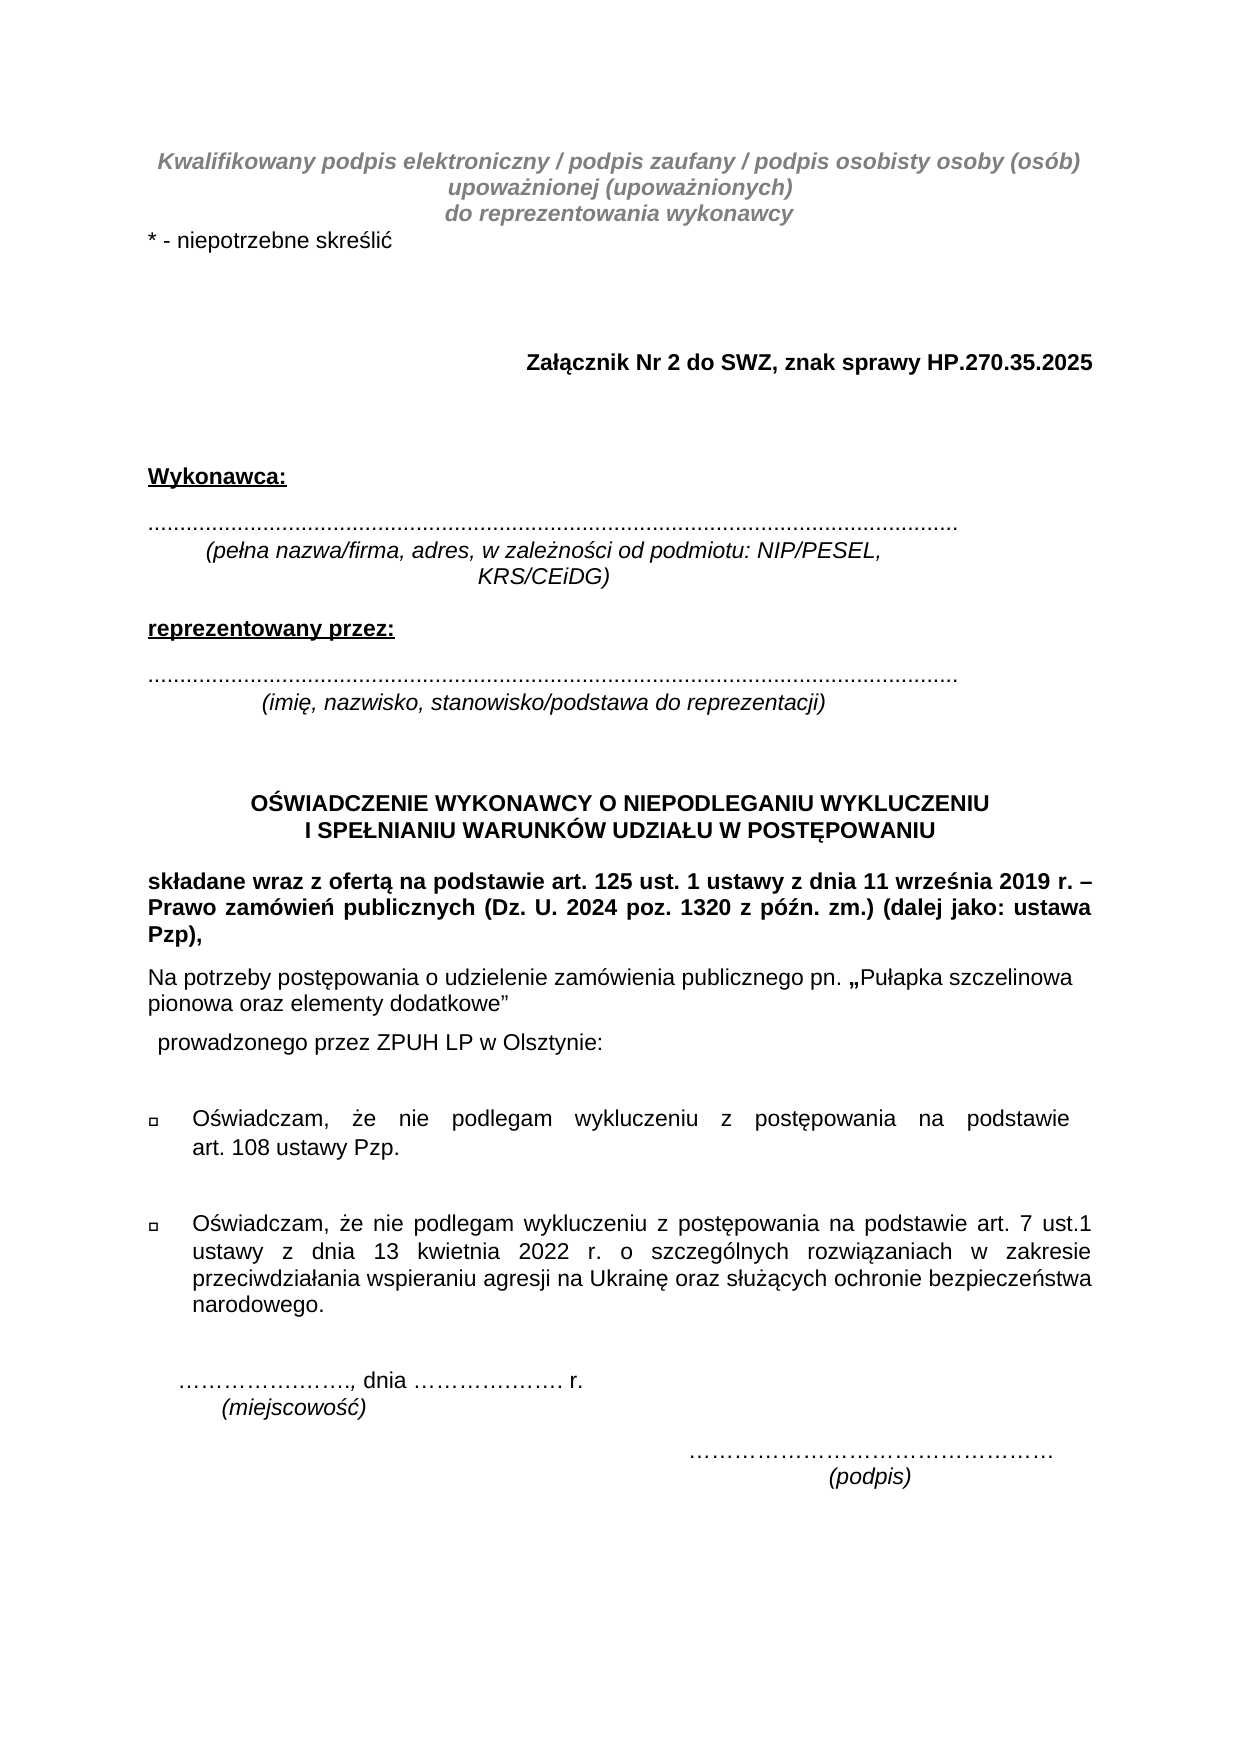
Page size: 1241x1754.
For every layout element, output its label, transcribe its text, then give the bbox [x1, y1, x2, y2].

list Oświadczam, że nie podlegam wykluczeniu z postępowania na podstawie art. 7 ust.1 ustawy z dnia 13 kwietnia 2022 r. o szczególnych rozwiązaniach w zakresie przeciwdziałania wspieraniu agresji na Ukrainę oraz służących ochronie bezpieczeństwa narodowego. [148, 1210, 1093, 1317]
text (miejscowość) [148, 1394, 1093, 1420]
text prowadzonego przez ZPUH LP w Olsztynie: [151, 1029, 1104, 1055]
text reprezentowany przez: [148, 614, 1093, 641]
text Załącznik Nr 2 do SWZ, znak sprawy HP.270.35.2025 [148, 349, 1093, 375]
list Oświadczam, że nie podlegam wykluczeniu z postępowania na podstawie art. 108 ustawy Pzp. [148, 1105, 1093, 1160]
text (imię, nazwisko, stanowisko/podstawa do reprezentacji) [148, 689, 942, 715]
text Kwalifikowany podpis elektroniczny / podpis zaufany / podpis osobisty osoby (osób) upoważnionej (upoważnionych) [148, 148, 1093, 200]
text Na potrzeby postępowania o udzielenie zamówienia publicznego pn. „Pułapka szczelinowa pionowa oraz elementy dodatkowe” [148, 964, 1093, 1016]
text OŚWIADCZENIE WYKONAWCY O NIEPODLEGANIU WYKLUCZENIU [148, 790, 1093, 817]
text (pełna nazwa/firma, adres, w zależności od podmiotu: NIP/PESEL, KRS/CEiDG) [148, 537, 942, 589]
text składane wraz z ofertą na podstawie art. 125 ust. 1 ustawy z dnia 11 września 2019 r. – Prawo zamówień publicznych (Dz. U. 2024 poz. 1320 z późn. zm.) (dalej jako: ustawa Pzp), [148, 868, 1093, 947]
text Wykonawca: [148, 463, 1093, 489]
text …………….……., dnia ………….……. r. [148, 1367, 1093, 1394]
text ………………………………………… [650, 1437, 1093, 1463]
text I SPEŁNIANIU WARUNKÓW UDZIAŁU W POSTĘPOWANIU [148, 817, 1093, 843]
text (podpis) [650, 1463, 1093, 1489]
text * - niepotrzebne skreślić [148, 227, 1093, 253]
text do reprezentowania wykonawcy [148, 200, 1093, 227]
